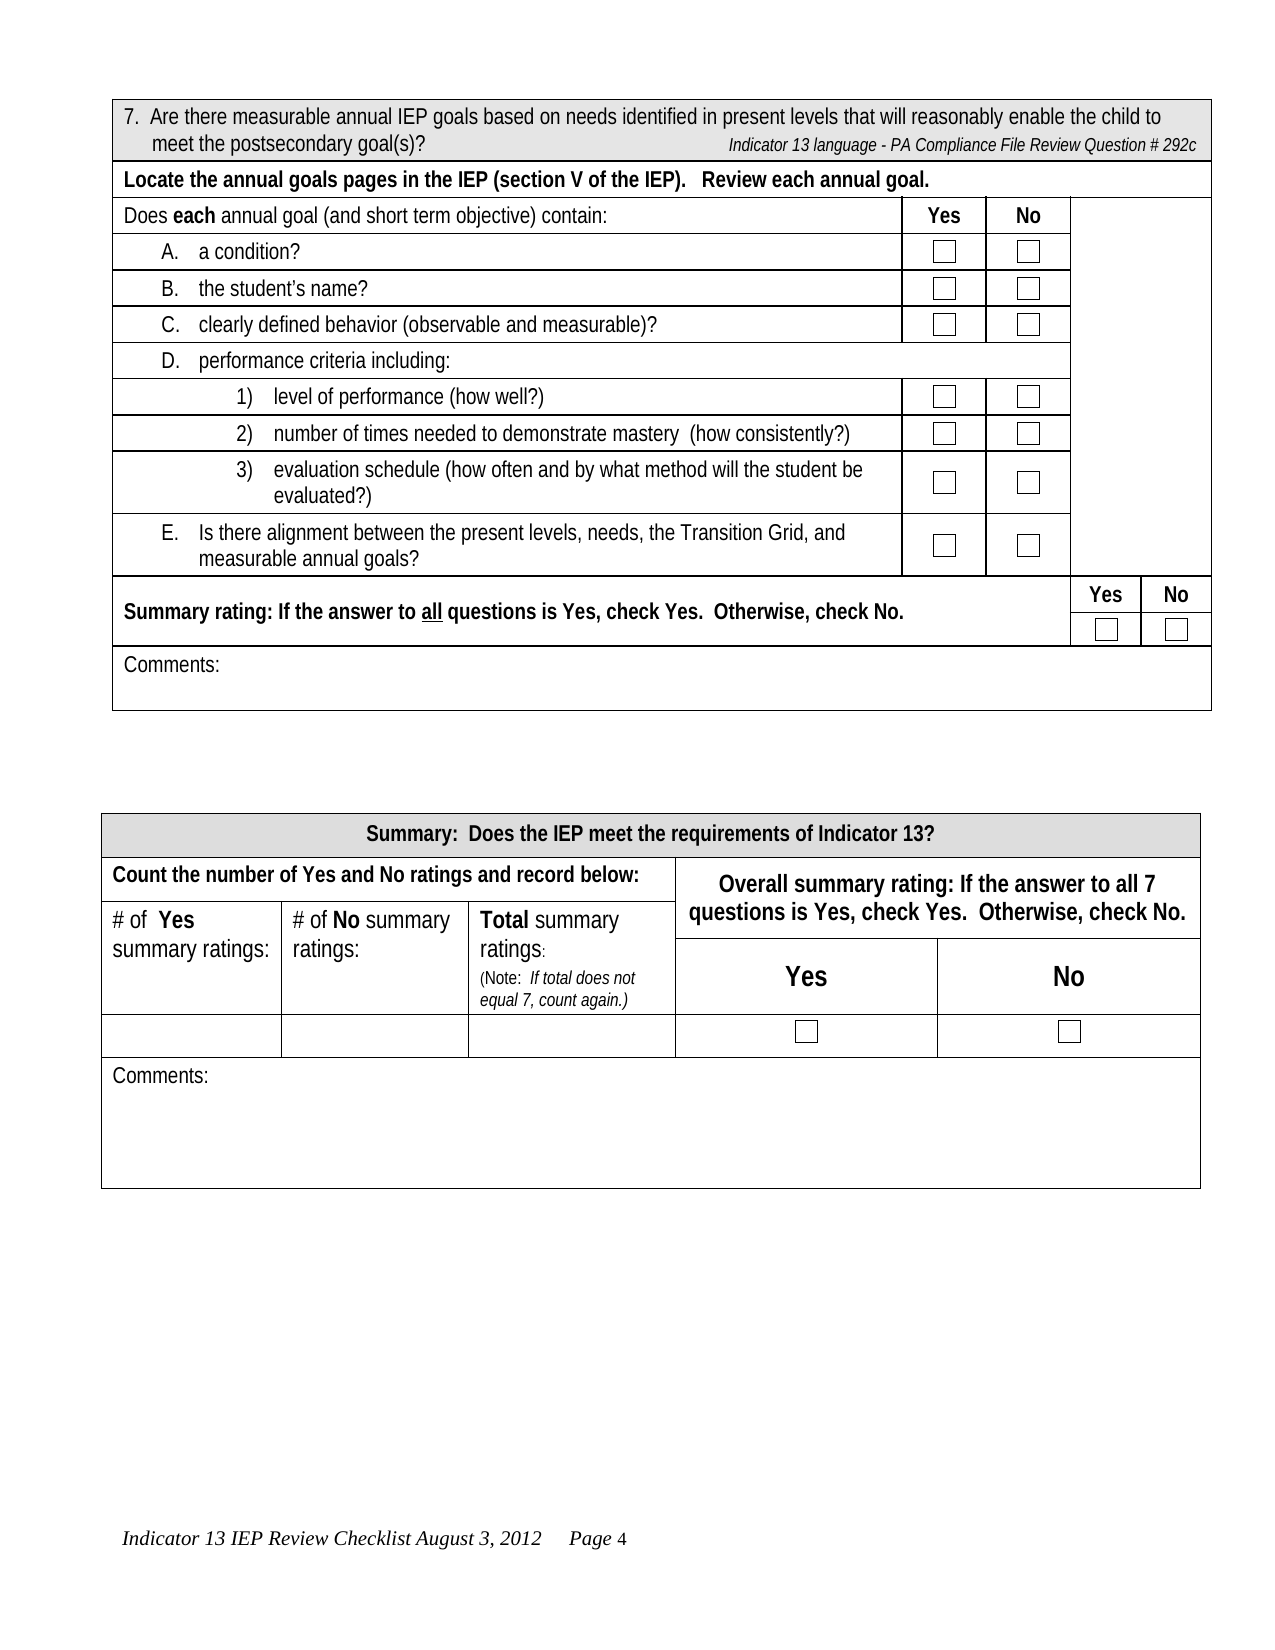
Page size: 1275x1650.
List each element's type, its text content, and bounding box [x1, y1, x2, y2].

table_cell No [938, 939, 1200, 1014]
table_cell [903, 416, 985, 450]
table_cell # of No summary ratings: [282, 902, 468, 1014]
table_cell [987, 271, 1070, 305]
table_cell Yes [903, 198, 985, 233]
table_cell [676, 1015, 937, 1057]
table_cell [1142, 613, 1211, 645]
table_cell Comments: [113, 647, 1211, 710]
table_cell the student’s name? [113, 271, 901, 305]
table_cell [282, 1015, 468, 1057]
table_cell [903, 379, 985, 414]
table_cell [987, 379, 1070, 414]
table_cell Does each annual goal (and short term objective) contain: [113, 198, 901, 233]
table_cell [987, 452, 1070, 513]
table_cell [903, 307, 985, 341]
table_cell clearly defined behavior (observable and measurable)? [113, 307, 901, 341]
table_cell [1071, 613, 1140, 645]
table_cell Total summary ratings: (Note: If total does not equal 7, count again.) [469, 902, 675, 1014]
table_cell No [987, 198, 1070, 233]
table_cell [987, 416, 1070, 450]
table_cell Overall summary rating: If the answer to all 7 questions is Yes, check Yes. Otherwise, check No. [676, 858, 1200, 937]
table_cell [903, 271, 985, 305]
table_cell Locate the annual goals pages in the IEP (section V of the IEP). Review each annual goal. [113, 162, 1211, 196]
table_cell Summary rating: If the answer to all questions is Yes, check Yes. Otherwise, check No. [113, 577, 1070, 645]
table_cell a condition? [113, 234, 901, 269]
table_cell [903, 452, 985, 513]
table_header Summary: Does the IEP meet the requirements of Indicator 13? [102, 814, 1200, 857]
table_cell [987, 514, 1070, 575]
table_cell # of Yes summary ratings: [102, 902, 281, 1014]
table_cell Is there alignment between the present levels, needs, the Transition Grid, and measurable annual goals? [113, 514, 901, 575]
table_cell Comments: [102, 1058, 1200, 1188]
table_cell [903, 234, 985, 269]
table_cell Yes [1071, 577, 1140, 612]
table_cell [938, 1015, 1200, 1057]
table_cell [102, 1015, 281, 1057]
table_cell [903, 514, 985, 575]
table_cell [987, 307, 1070, 341]
table_cell level of performance (how well?) [113, 379, 901, 414]
table_cell [1071, 198, 1211, 575]
table_cell Count the number of Yes and No ratings and record below: [102, 858, 675, 901]
table_cell number of times needed to demonstrate mastery (how consistently?) [113, 416, 901, 450]
table_cell [987, 234, 1070, 269]
table_cell [469, 1015, 675, 1057]
table_cell No [1142, 577, 1211, 612]
table_cell Yes [676, 939, 937, 1014]
table_cell evaluation schedule (how often and by what method will the student be evaluated?) [113, 452, 901, 513]
table_cell performance criteria including: [113, 343, 1070, 378]
table_header 7. Are there measurable annual IEP goals based on needs identified in present levels that will reasonably enable the child to meet the postsecondary goal(s)? Indicator 13 language - PA Compliance File Review Question # 292c [113, 100, 1211, 160]
